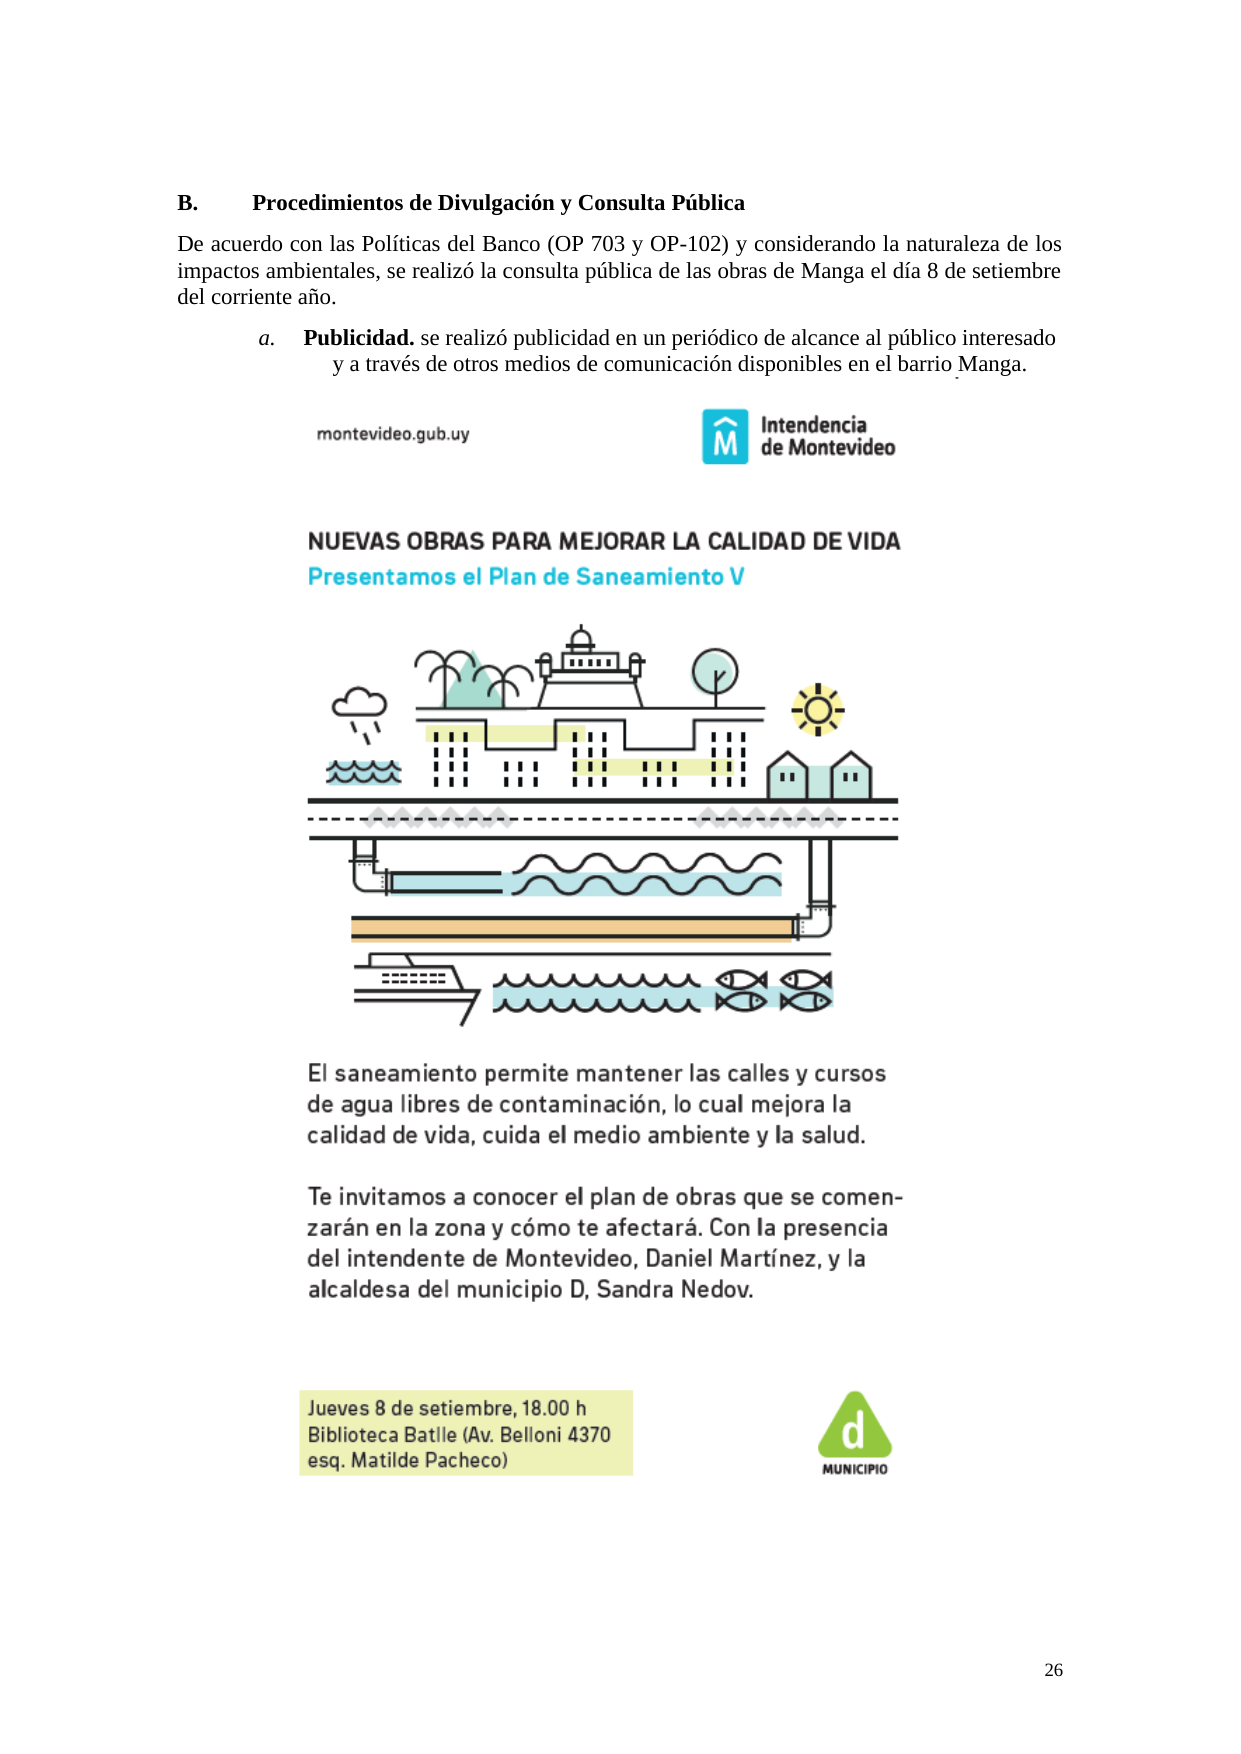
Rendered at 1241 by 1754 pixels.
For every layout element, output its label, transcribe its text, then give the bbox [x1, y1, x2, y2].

list De acuerdo con las Políticas del Banco (OP 703 y OP-102) y considerando la naturaleza de los impactos ambientales, se realizó la consulta pública de las obras de Manga el día 8 de setiembre del corriente año. [177, 230, 1063, 309]
text Publicidad. se realizó publicidad en un periódico de alcance al público interesado y a través de otros medios de comunicación disponibles en el barrio Manga. [252, 324, 1063, 377]
list Procedimientos de Divulgación y Consulta Pública [177, 189, 1063, 216]
